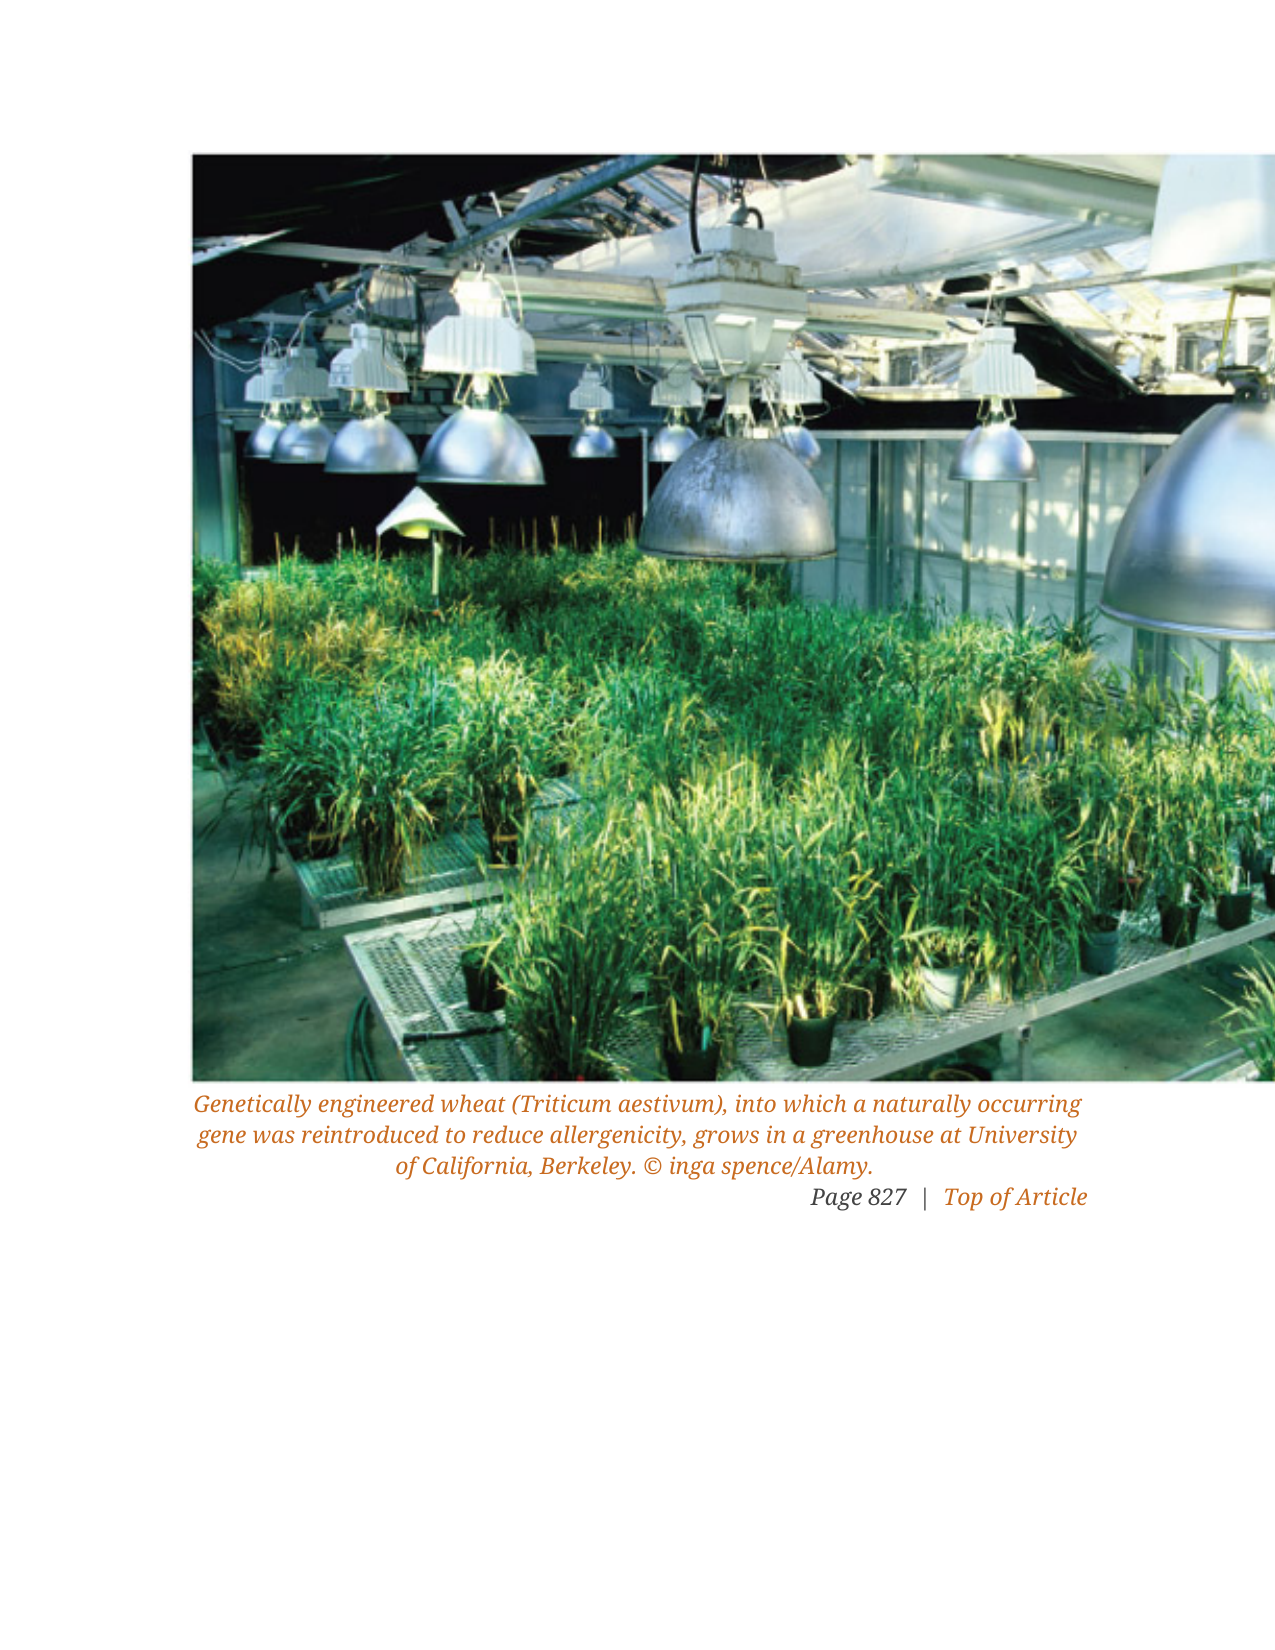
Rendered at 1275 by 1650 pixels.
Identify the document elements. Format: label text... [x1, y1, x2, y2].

picture [187, 150, 1275, 1088]
text Genetically engineered wheat (Triticum aestivum), into which a naturally occurring gene was reintroduced to reduce allergenicity, grows in a greenhouse at University of California, Berkeley. © inga spence/Alamy. [187, 1088, 1087, 1181]
text Page 827 | Top of Article [187, 1181, 1087, 1212]
